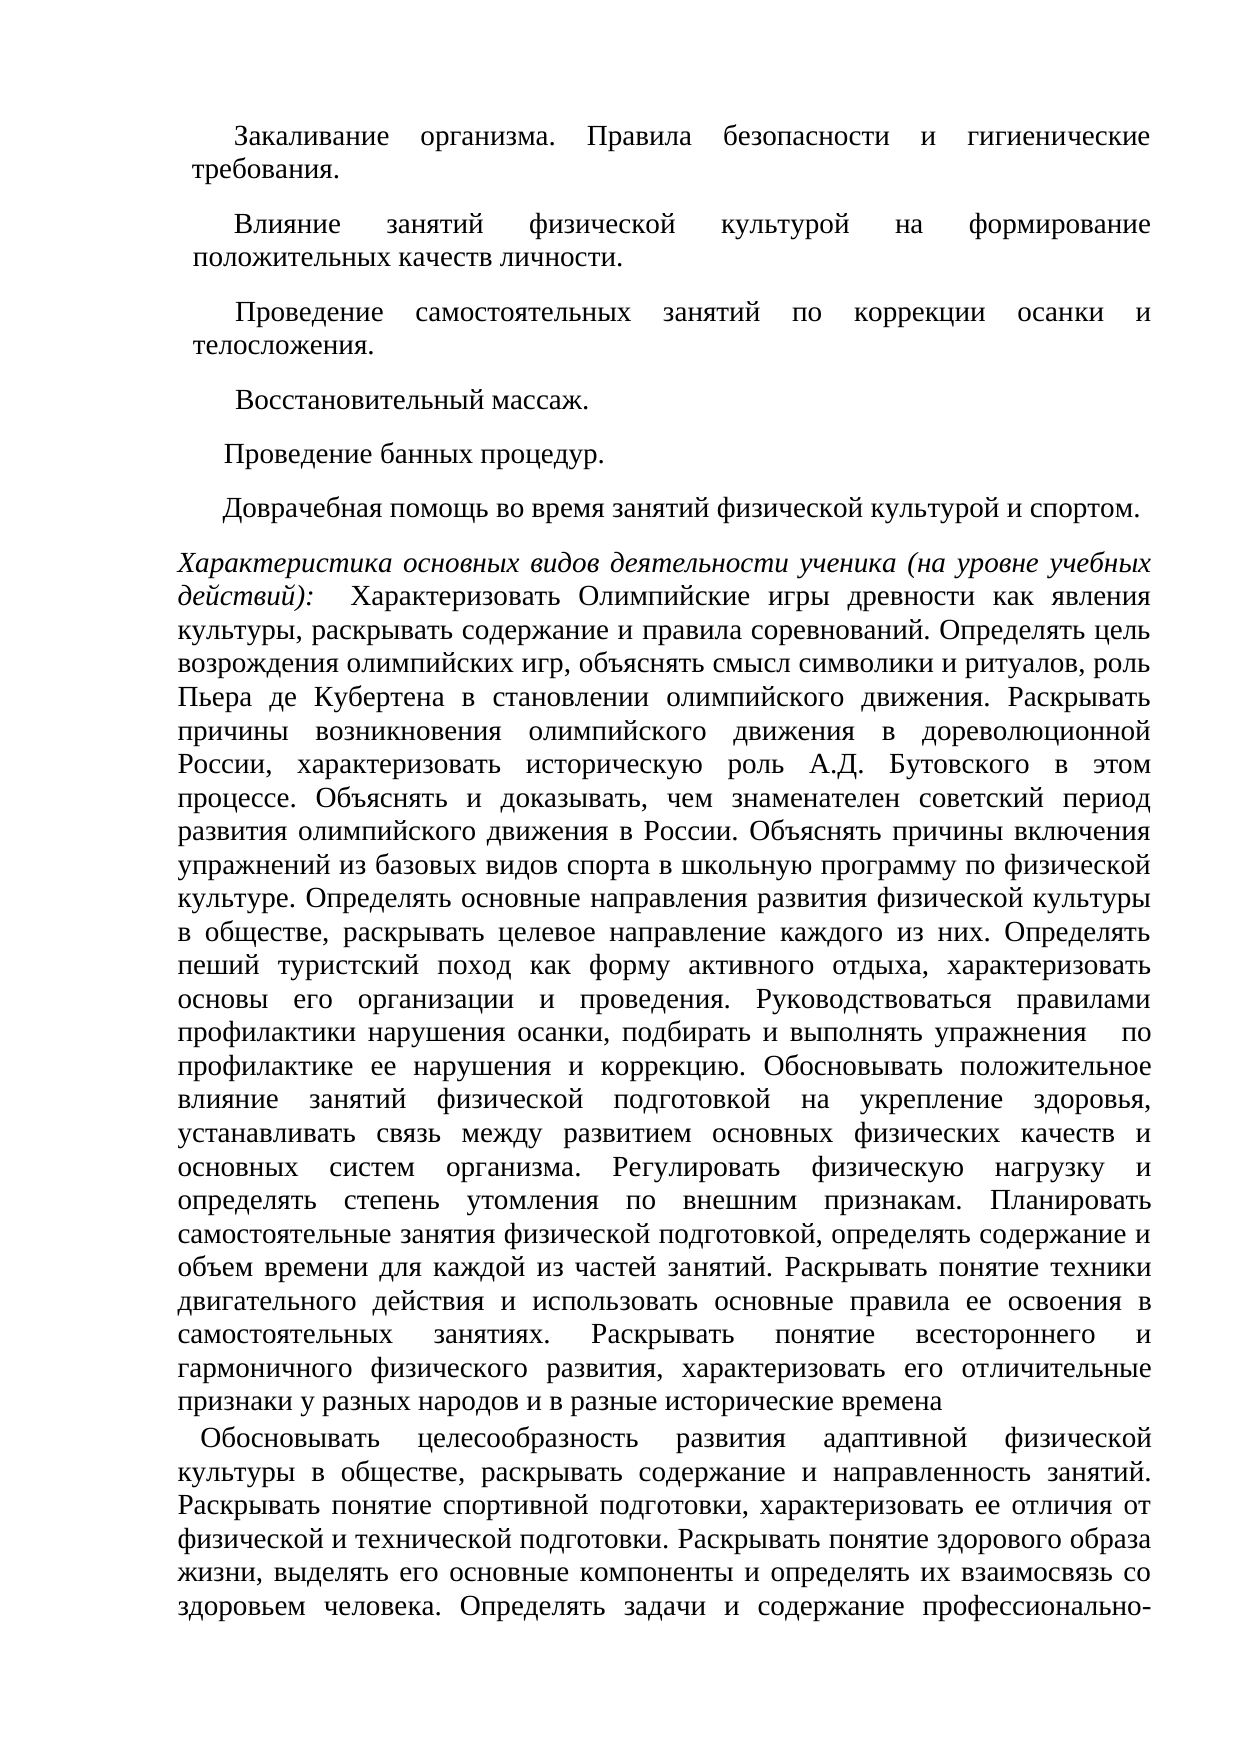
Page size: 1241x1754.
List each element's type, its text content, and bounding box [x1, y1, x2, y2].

text Влияние занятий физической культурой на формирование положительных качеств личности. [193, 206, 1152, 273]
text Проведение банных процедур. [224, 436, 1152, 470]
text Характеристика основных видов деятельности ученика (на уровне учебных действий): Характеризовать Олимпийские игры древности как явления культуры, раскрывать содержание и правила соревнований. Определять цель возрождения олимпийских игр, объяснять смысл символики и ритуалов, роль Пьера де Кубертена в становлении олимпийского движения. Раскрывать причины возникновения олимпийского движения в дореволюционной России, характеризовать историческую роль А.Д. Бутовского в этом процессе. Объяснять и доказывать, чем знаменателен советский период развития олимпийского движения в России. Объяснять причины включения упражнений из базовых видов спорта в школьную программу по физической культуре. Определять основные направления развития физической культуры в обществе, раскрывать целевое направление каждого из них. Определять пеший туристский поход как форму активного отдыха, характеризовать основы его организации и проведения. Руководствоваться правилами профилактики нарушения осанки, подбирать и выполнять упражнения по профилактике ее нарушения и коррекцию. Обосновывать положительное влияние занятий физической подготовкой на укрепление здоровья, устанавливать связь между развитием основных физических качеств и основных систем организма. Регулировать физическую нагрузку и определять степень утомления по внешним признакам. Планировать самостоятельные занятия физической подготовкой, определять содержание и объем времени для каждой из частей занятий. Раскрывать понятие техники двигательного действия и использовать основные правила ее освоения в самостоятельных занятиях. Раскрывать понятие всестороннего и гармоничного физического развития, характеризовать его отличительные признаки у разных народов и в разные исторические времена [177, 545, 1152, 1417]
text Закаливание организма. Правила безопасности и гигиенические требования. [192, 118, 1150, 185]
text Восстановительный массаж. [235, 382, 1152, 415]
text Проведение самостоятельных занятий по коррекции осанки и телосложения. [193, 294, 1151, 361]
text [177, 1420, 1152, 1621]
text Доврачебная помощь во время занятий физической культурой и спортом. [181, 491, 1152, 524]
